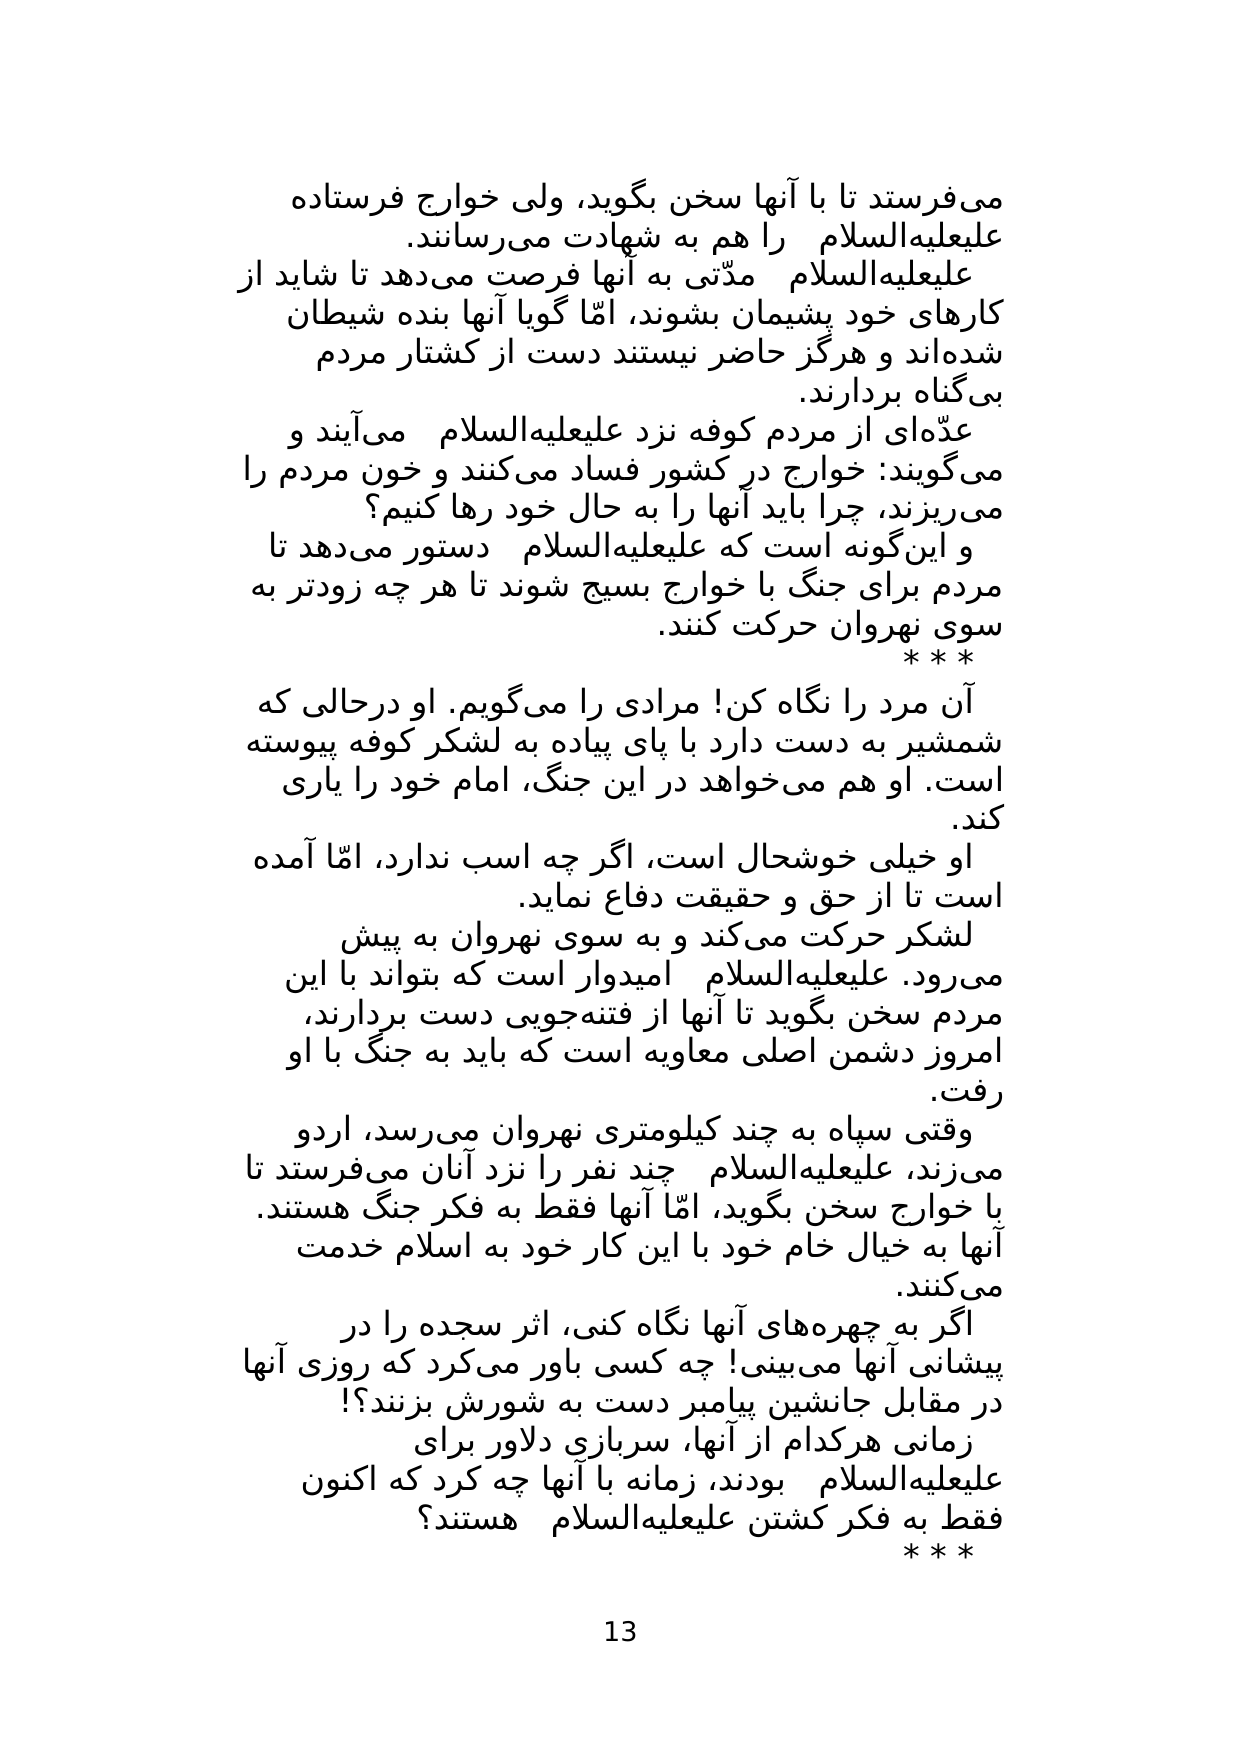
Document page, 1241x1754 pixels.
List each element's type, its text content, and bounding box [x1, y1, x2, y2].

text عدّه‌ای از مردم کوفه نزد علیعليه‌السلام می‌آیند و می‌گویند: خوارج در کشور فساد می‌کنند و خون مردم را می‌ریزند، چرا باید آنها را به حال خود رها کنیم؟ [236, 410, 1004, 527]
text وقتی سپاه به چند کیلومتری نهروان می‌رسد، اردو می‌زند، علیعليه‌السلام چند نفر را نزد آنان می‌فرستد تا با خوارج سخن بگوید، امّا آنها فقط به فکر جنگ هستند. آنها به خیال خام خود با این کار خود به اسلام خدمت می‌کنند. [236, 1110, 1004, 1304]
text * * * [236, 1537, 1004, 1576]
text لشکر حرکت می‌کند و به سوی نهروان به پیش می‌رود. علیعليه‌السلام امیدوار است که بتواند با این مردم سخن بگوید تا آنها از فتنه‌جویی دست بردارند، امروز دشمن اصلی معاویه است که باید به جنگ با او رفت. [236, 915, 1004, 1110]
text * * * [236, 643, 1004, 682]
text آن مرد را نگاه کن! مرادی را می‌گویم. او درحالی که شمشیر به دست دارد با پای پیاده به لشکر کوفه پیوسته است. او هم می‌خواهد در این جنگ، امام خود را یاری کند. [236, 682, 1004, 838]
text اگر به چهره‌های آنها نگاه کنی، اثر سجده را در پیشانی آنها می‌بینی! چه کسی باور می‌کرد که روزی آنها در مقابل جانشین پیامبر دست به شورش بزنند؟! [236, 1304, 1004, 1421]
text او خیلی خوشحال است، اگر چه اسب ندارد، امّا آمده است تا از حق و حقیقت دفاع نماید. [236, 838, 1004, 915]
text و این‌گونه است که علیعليه‌السلام دستور می‌دهد تا مردم برای جنگ با خوارج بسیج شوند تا هر چه زودتر به سوی نهروان حرکت کنند. [236, 527, 1004, 643]
text علیعليه‌السلام مدّتی به آنها فرصت می‌دهد تا شاید از کارهای خود پشیمان بشوند، امّا گویا آنها بنده شیطان شده‌اند و هرگز حاضر نیستند دست از کشتار مردم بی‌گناه بردارند. [236, 255, 1004, 410]
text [236, 177, 1004, 255]
text زمانی هرکدام از آنها، سربازی دلاور برای علیعليه‌السلام بودند، زمانه با آنها چه کرد که اکنون فقط به فکر کشتن علیعليه‌السلام هستند؟ [236, 1421, 1004, 1537]
